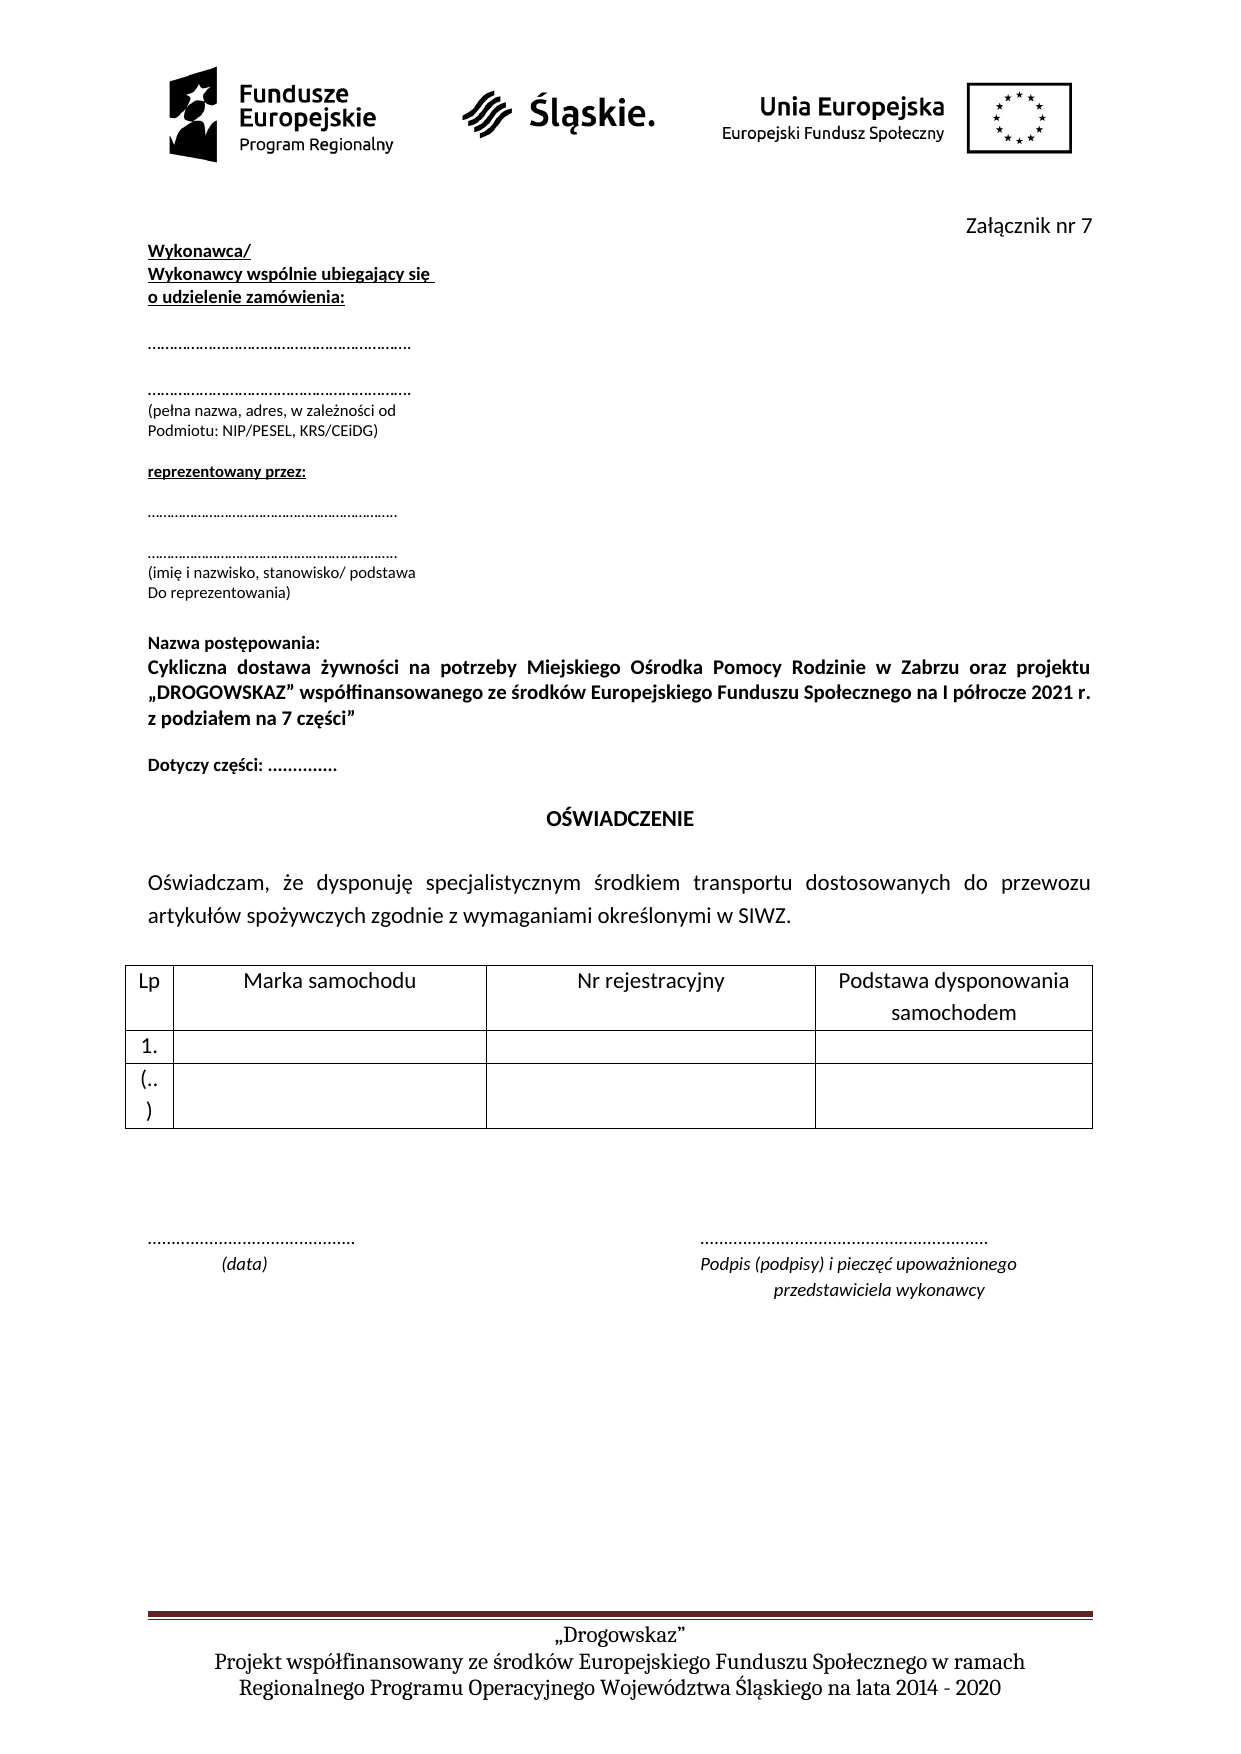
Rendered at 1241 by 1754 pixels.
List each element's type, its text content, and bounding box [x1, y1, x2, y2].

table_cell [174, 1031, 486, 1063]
text ……………………………………………………….. [148, 542, 1093, 562]
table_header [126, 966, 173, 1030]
text Wykonawcy wspólnie ubiegający się [148, 262, 1093, 285]
text reprezentowany przez: [148, 461, 1093, 481]
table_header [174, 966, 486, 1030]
text ……………………………………………………. [148, 331, 1093, 354]
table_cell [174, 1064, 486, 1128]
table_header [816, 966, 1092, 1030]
text Wykonawca/ [148, 239, 1093, 262]
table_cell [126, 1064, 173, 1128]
text Dotyczy części: .............. [148, 753, 1093, 776]
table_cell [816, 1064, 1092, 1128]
text Załącznik nr 7 [148, 212, 1093, 239]
text Podmiotu: NIP/PESEL, KRS/CEiDG) [148, 420, 1093, 441]
text Oświadczam, że dysponuję specjalistycznym środkiem transportu dostosowanych do przewozu artykułów spożywczych zgodnie z wymaganiami określonymi w SIWZ. [148, 868, 1093, 929]
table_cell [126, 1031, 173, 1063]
text ……………………………………………………….. [148, 502, 1093, 522]
picture [147, 44, 1094, 184]
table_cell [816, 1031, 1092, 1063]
text Do reprezentowania) [148, 583, 1093, 603]
text o udzielenie zamówienia: [148, 285, 1093, 308]
text Cykliczna dostawa żywności na potrzeby Miejskiego Ośrodka Pomocy Rodzinie w Zabrzu oraz projektu „DROGOWSKAZ” współfinansowanego ze środków Europejskiego Funduszu Społecznego na I półrocze 2021 r. z podziałem na 7 części” [148, 654, 1093, 730]
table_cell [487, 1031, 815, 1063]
text (imię i nazwisko, stanowisko/ podstawa [148, 562, 1093, 583]
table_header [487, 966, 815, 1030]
text ……………………………………………………. [148, 377, 1093, 400]
text (pełna nazwa, adres, w zależności od [148, 400, 1093, 420]
text ............................................ ............................................................. [148, 1226, 1093, 1249]
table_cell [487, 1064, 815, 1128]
text Nazwa postępowania: [148, 631, 1093, 654]
text (data) Podpis (podpisy) i pieczęć upoważnionego przedstawiciela wykonawcy [221, 1252, 1093, 1301]
text OŚWIADCZENIE [148, 804, 1093, 832]
